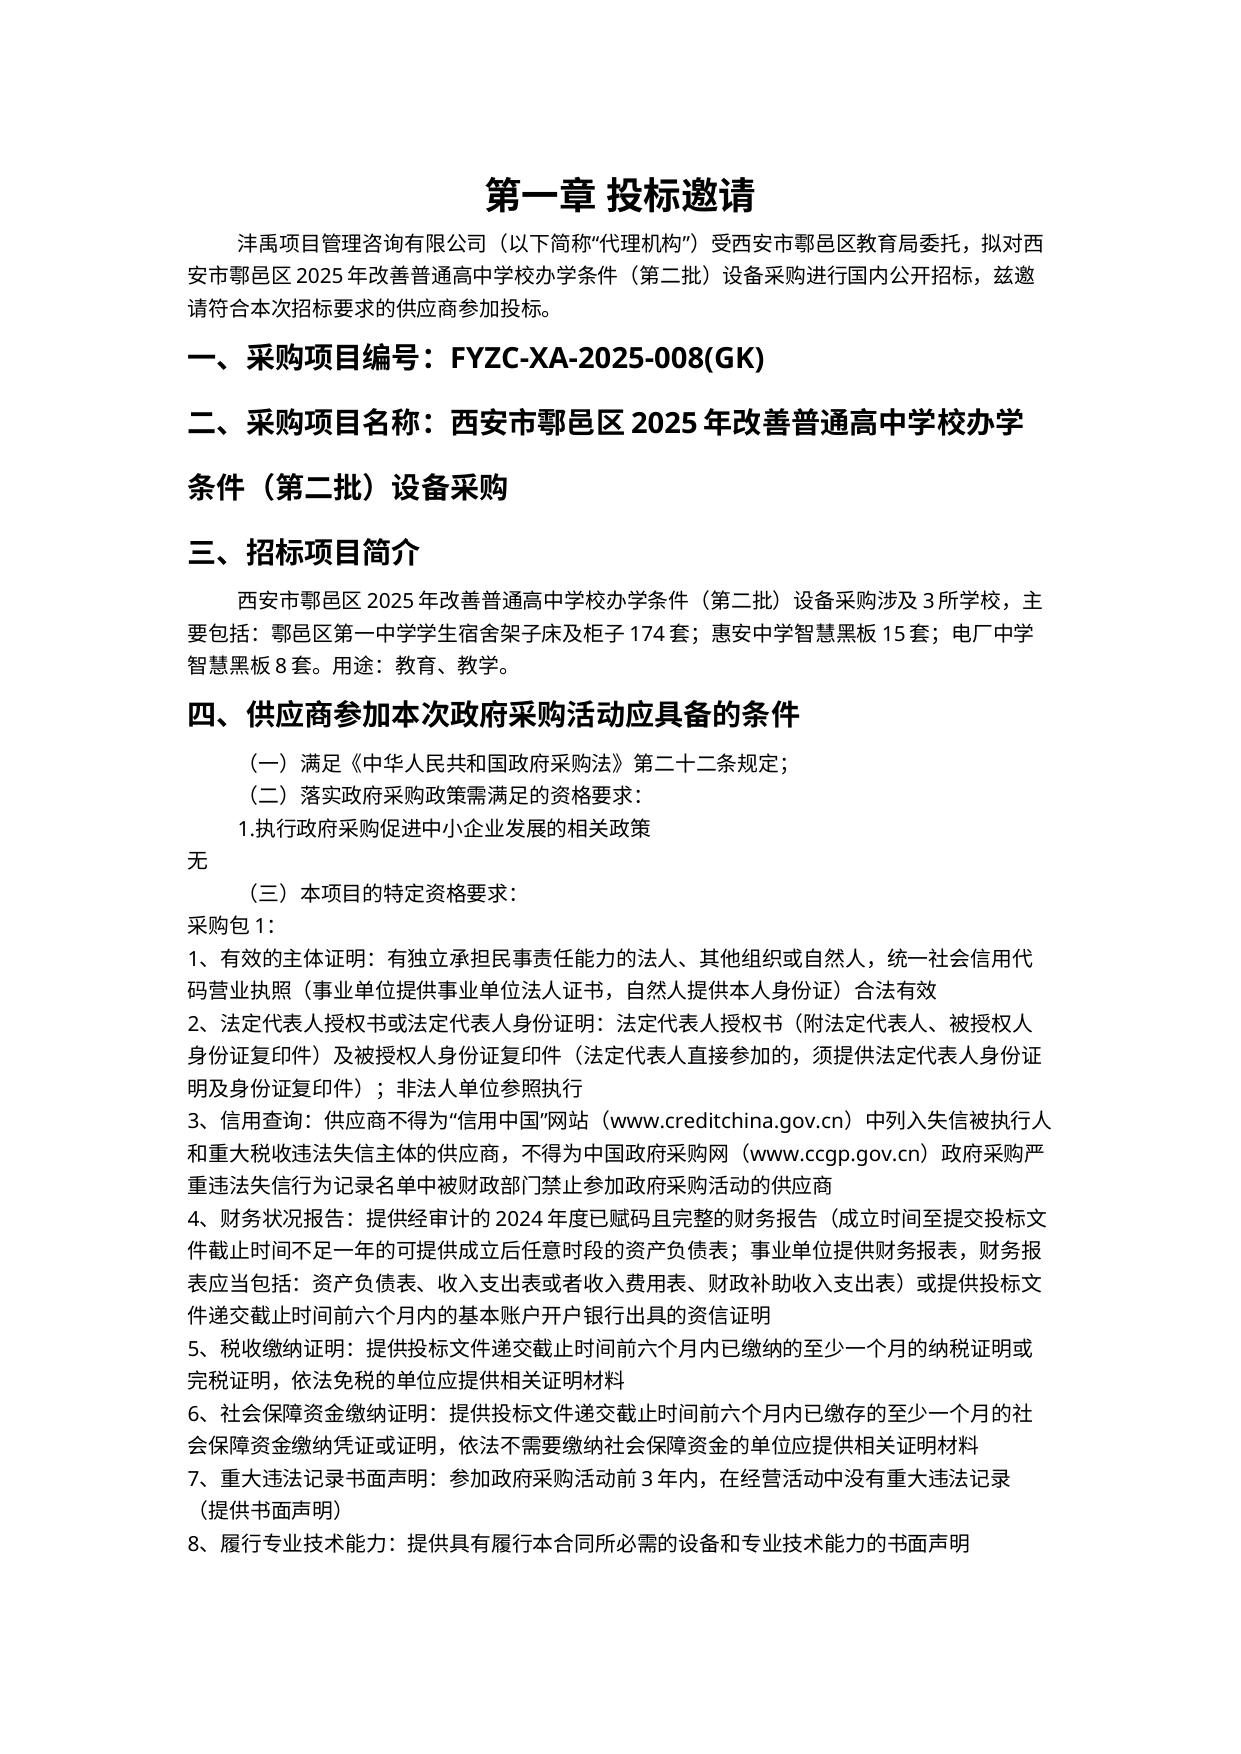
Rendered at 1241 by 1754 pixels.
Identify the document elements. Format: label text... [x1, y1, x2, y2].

text 西安市鄠邑区2025年改善普通高中学校办学条件（第二批）设备采购涉及3所学校，主要包括：鄠邑区第一中学学生宿舍架子床及柜子174套；惠安中学智慧黑板15套；电厂中学智慧黑板8套。用途：教育、教学。 [187, 584, 1053, 682]
text （三）本项目的特定资格要求： [187, 877, 1053, 909]
text （一）满足《中华人民共和国政府采购法》第二十二条规定； [187, 747, 1053, 779]
text 4、财务状况报告：提供经审计的2024年度已赋码且完整的财务报告（成立时间至提交投标文件截止时间不足一年的可提供成立后任意时段的资产负债表；事业单位提供财务报表，财务报表应当包括：资产负债表、收入支出表或者收入费用表、财政补助收入支出表）或提供投标文件递交截止时间前六个月内的基本账户开户银行出具的资信证明 [187, 1202, 1053, 1332]
text 2、法定代表人授权书或法定代表人身份证明：法定代表人授权书（附法定代表人、被授权人身份证复印件）及被授权人身份证复印件（法定代表人直接参加的，须提供法定代表人身份证明及身份证复印件）；非法人单位参照执行 [187, 1007, 1053, 1104]
text 二、采购项目名称：西安市鄠邑区2025年改善普通高中学校办学条件（第二批）设备采购 [187, 389, 1053, 519]
text 四、供应商参加本次政府采购活动应具备的条件 [187, 682, 1053, 747]
text 8、履行专业技术能力：提供具有履行本合同所必需的设备和专业技术能力的书面声明 [187, 1527, 1053, 1559]
text （二）落实政府采购政策需满足的资格要求： [187, 779, 1053, 812]
text 6、社会保障资金缴纳证明：提供投标文件递交截止时间前六个月内已缴存的至少一个月的社会保障资金缴纳凭证或证明，依法不需要缴纳社会保障资金的单位应提供相关证明材料 [187, 1397, 1053, 1462]
text 沣禹项目管理咨询有限公司（以下简称“代理机构”）受西安市鄠邑区教育局委托，拟对西安市鄠邑区2025年改善普通高中学校办学条件（第二批）设备采购进行国内公开招标，兹邀请符合本次招标要求的供应商参加投标。 [187, 227, 1053, 324]
text 第一章 投标邀请 [187, 162, 1053, 227]
text 三、招标项目简介 [187, 519, 1053, 584]
text 3、信用查询：供应商不得为“信用中国”网站（www.creditchina.gov.cn）中列入失信被执行人和重大税收违法失信主体的供应商，不得为中国政府采购网（www.ccgp.gov.cn）政府采购严重违法失信行为记录名单中被财政部门禁止参加政府采购活动的供应商 [187, 1104, 1053, 1202]
text 7、重大违法记录书面声明：参加政府采购活动前3年内，在经营活动中没有重大违法记录（提供书面声明） [187, 1462, 1053, 1527]
text 一、采购项目编号：FYZC-XA-2025-008(GK) [187, 324, 1053, 389]
text 1、有效的主体证明：有独立承担民事责任能力的法人、其他组织或自然人，统一社会信用代码营业执照（事业单位提供事业单位法人证书，自然人提供本人身份证）合法有效 [187, 942, 1053, 1007]
text 无 [187, 844, 1053, 877]
text 5、税收缴纳证明：提供投标文件递交截止时间前六个月内已缴纳的至少一个月的纳税证明或完税证明，依法免税的单位应提供相关证明材料 [187, 1332, 1053, 1397]
text 采购包1： [187, 909, 1053, 942]
text 1.执行政府采购促进中小企业发展的相关政策 [187, 812, 1053, 844]
